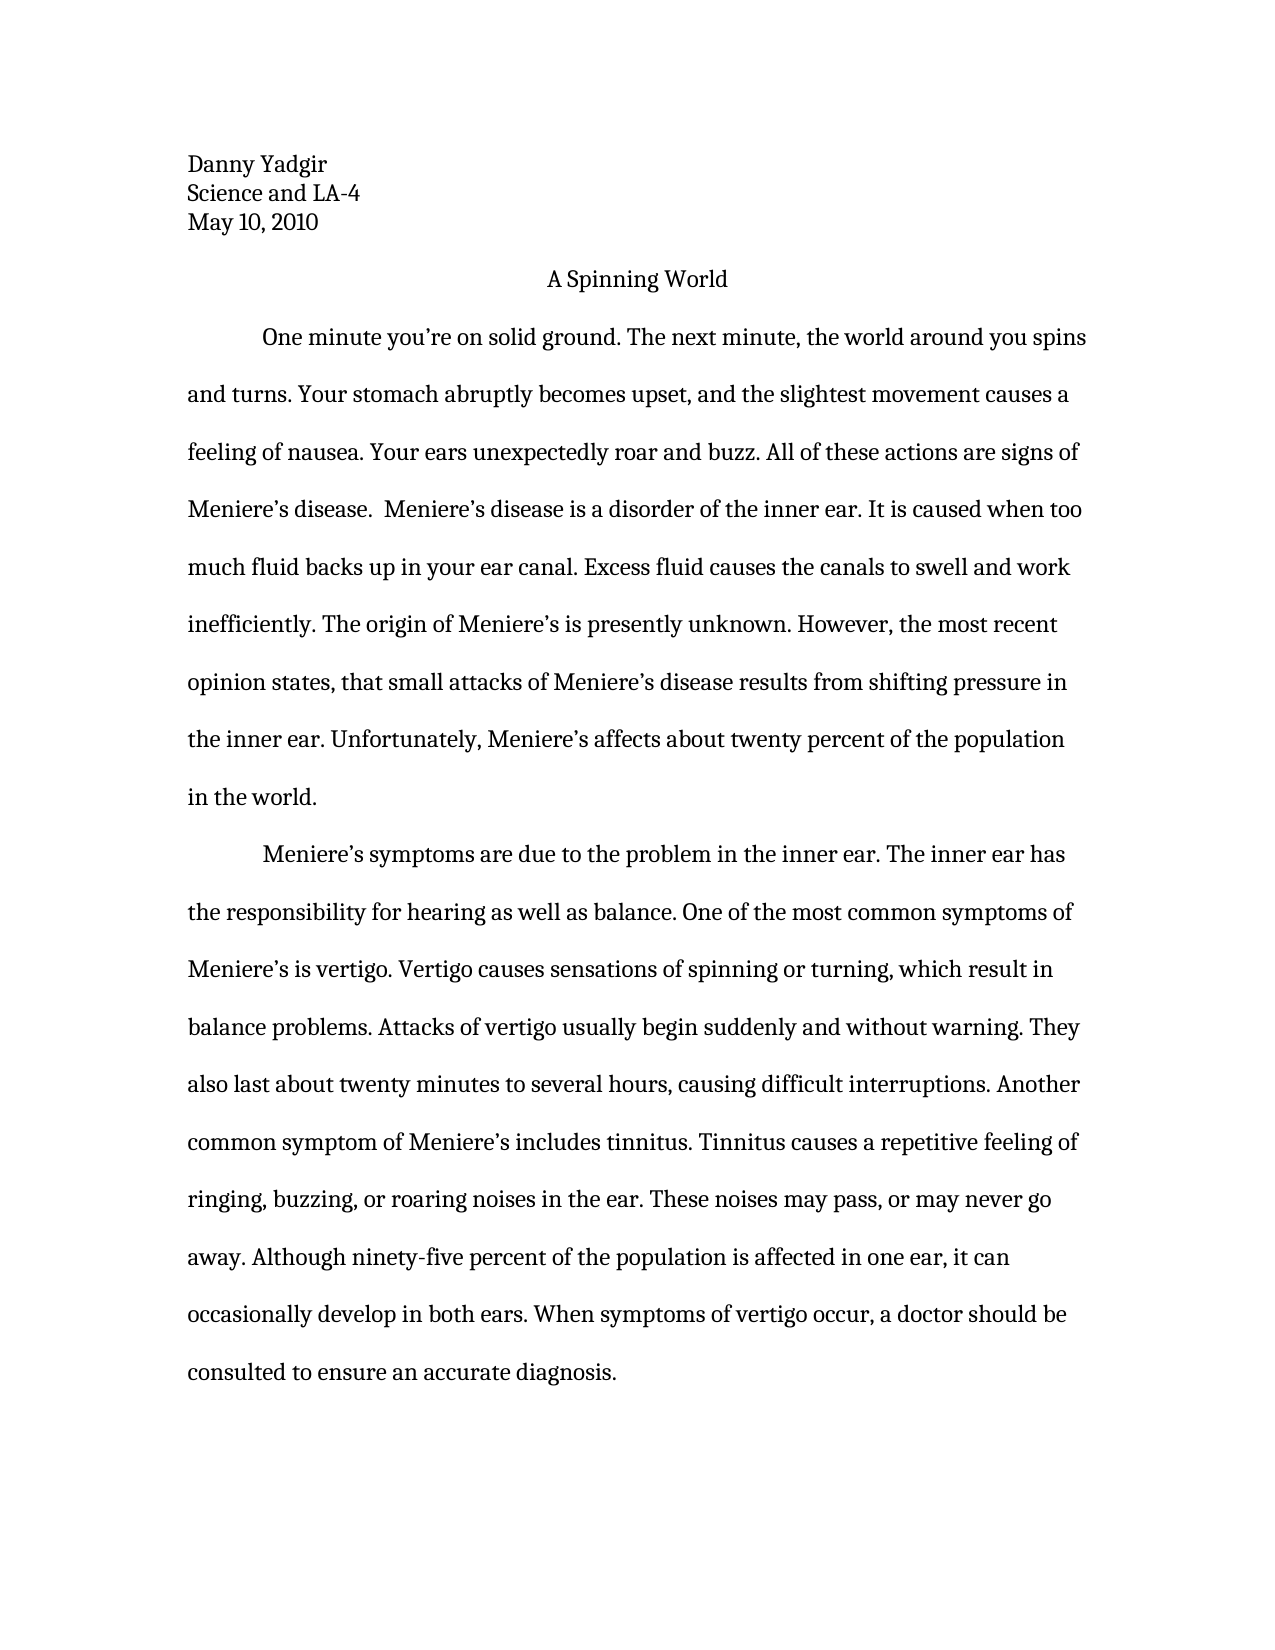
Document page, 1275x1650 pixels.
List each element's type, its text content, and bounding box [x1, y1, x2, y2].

text One minute you’re on solid ground. The next minute, the world around you spins and turns. Your stomach abruptly becomes upset, and the slightest movement causes a feeling of nausea. Your ears unexpectedly roar and buzz. All of these actions are signs of Meniere’s disease. Meniere’s disease is a disorder of the inner ear. It is caused when too much fluid backs up in your ear canal. Excess fluid causes the canals to swell and work inefficiently. The origin of Meniere’s is presently unknown. However, the most recent opinion states, that small attacks of Meniere’s disease results from shifting pressure in the inner ear. Unfortunately, Meniere’s affects about twenty percent of the population in the world. [187, 322, 1087, 811]
text Danny Yadgir [187, 150, 1087, 179]
text Science and LA-4 [187, 179, 1087, 207]
text A Spinning World [187, 265, 1087, 294]
text Meniere’s symptoms are due to the problem in the inner ear. The inner ear has the responsibility for hearing as well as balance. One of the most common symptoms of Meniere’s is vertigo. Vertigo causes sensations of spinning or turning, which result in balance problems. Attacks of vertigo usually begin suddenly and without warning. They also last about twenty minutes to several hours, causing difficult interruptions. Another common symptom of Meniere’s includes tinnitus. Tinnitus causes a repetitive feeling of ringing, buzzing, or roaring noises in the ear. These noises may pass, or may never go away. Although ninety-five percent of the population is affected in one ear, it can occasionally develop in both ears. When symptoms of vertigo occur, a doctor should be consulted to ensure an accurate diagnosis. [187, 840, 1087, 1386]
text May 10, 2010 [187, 207, 1087, 236]
